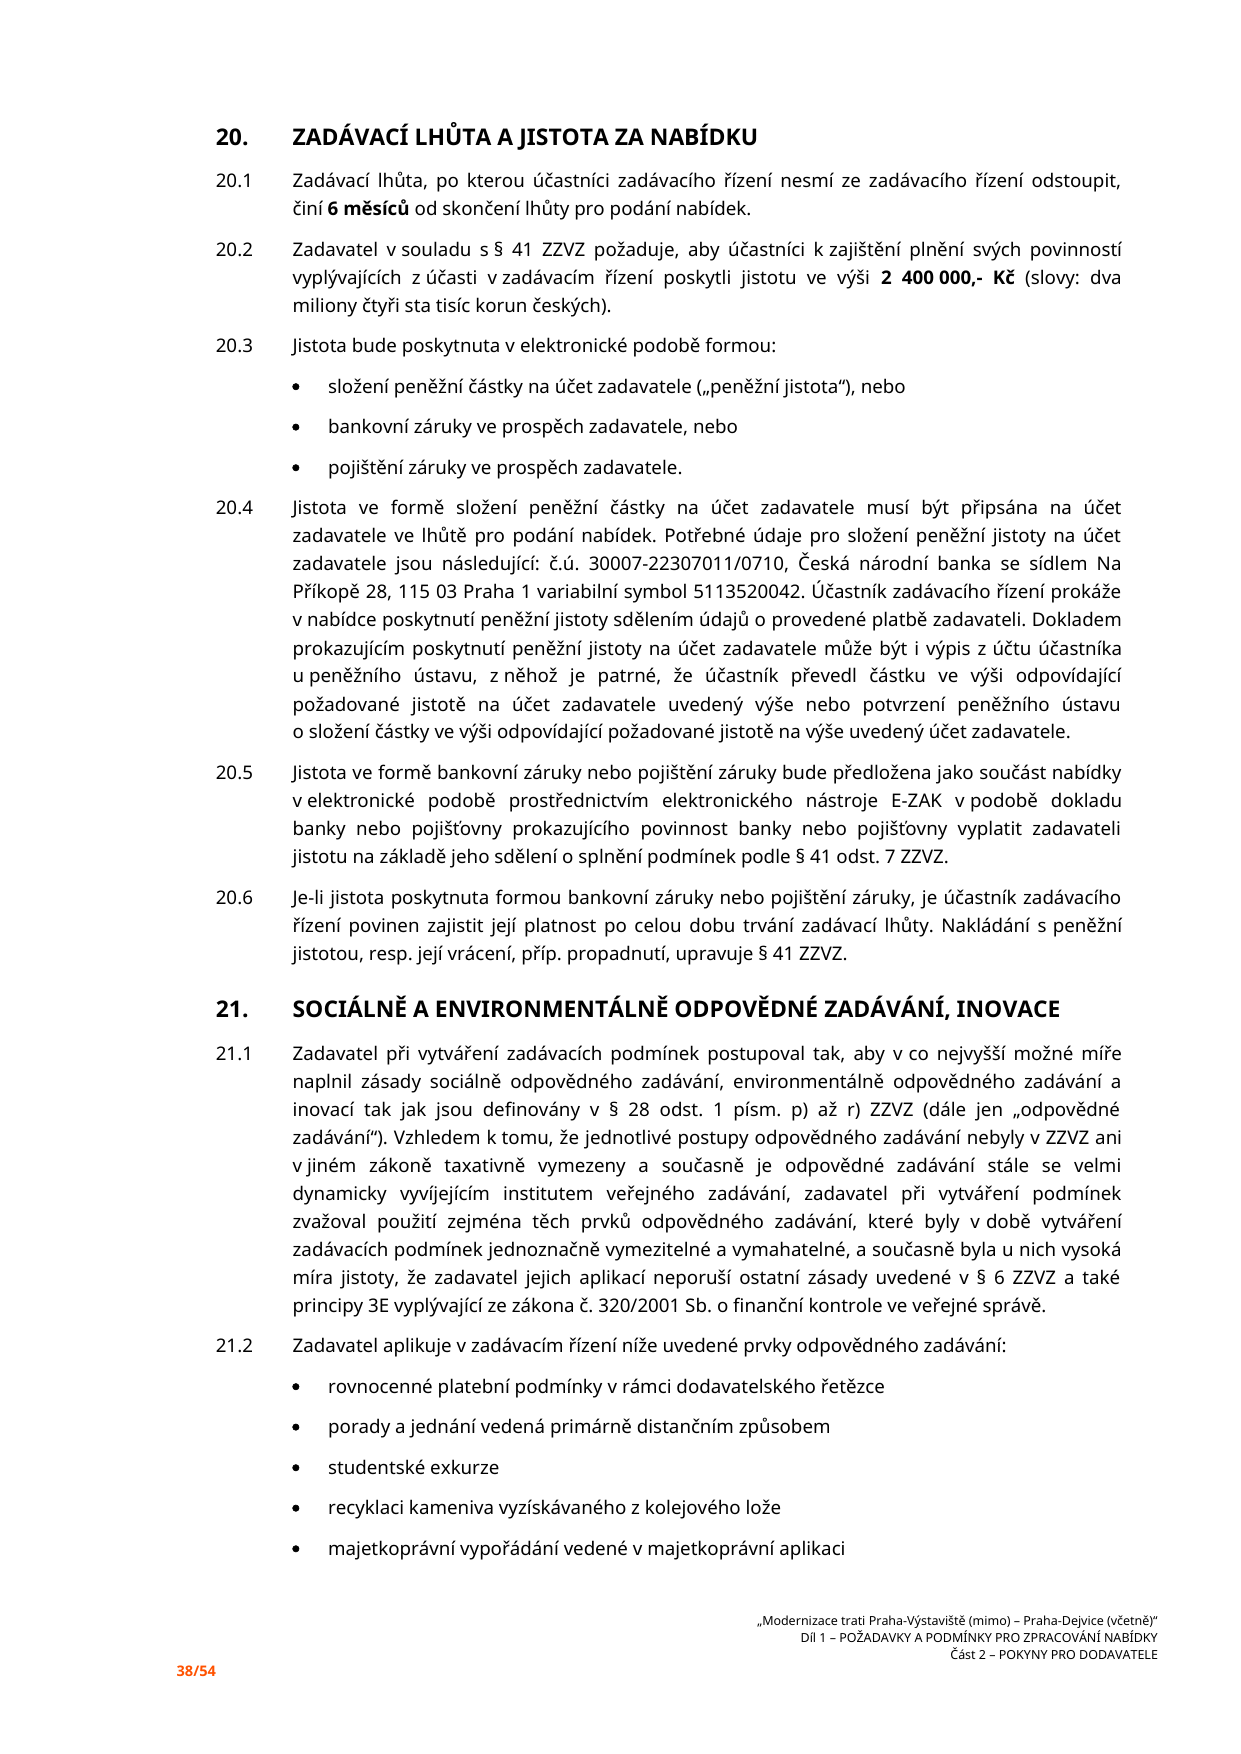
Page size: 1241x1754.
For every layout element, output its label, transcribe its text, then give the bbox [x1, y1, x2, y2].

text Jistota bude poskytnuta v elektronické podobě formou: [216, 333, 1122, 358]
text Jistota ve formě složení peněžní částky na účet zadavatele musí být připsána na účet zadavatele ve lhůtě pro podání nabídek. Potřebné údaje pro složení peněžní jistoty na účet zadavatele jsou následující: č.ú. 30007-22307011/0710, Česká národní banka se sídlem Na Příkopě 28, 115 03 Praha 1 variabilní symbol 5113520042. Účastník zadávacího řízení prokáže v nabídce poskytnutí peněžní jistoty sdělením údajů o provedené platbě zadavateli. Dokladem prokazujícím poskytnutí peněžní jistoty na účet zadavatele může být i výpis z účtu účastníka u peněžního ústavu, z něhož je patrné, že účastník převedl částku ve výši odpovídající požadované jistotě na účet zadavatele uvedený výše nebo potvrzení peněžního ústavu o složení částky ve výši odpovídající požadované jistotě na výše uvedený účet zadavatele. [216, 495, 1122, 744]
text Zadavatel aplikuje v zadávacím řízení níže uvedené prvky odpovědného zadávání: [216, 1333, 1122, 1358]
text SOCIÁLNĚ A ENVIRONMENTÁLNĚ ODPOVĚDNÉ ZADÁVÁNÍ, INOVACE [216, 993, 1122, 1024]
text složení peněžní částky na účet zadavatele („peněžní jistota“), nebo [292, 373, 1122, 399]
text Je-li jistota poskytnuta formou bankovní záruky nebo pojištění záruky, je účastník zadávacího řízení povinen zajistit její platnost po celou dobu trvání zadávací lhůty. Nakládání s peněžní jistotou, resp. její vrácení, příp. propadnutí, upravuje § 41 ZZVZ. [216, 884, 1122, 966]
text porady a jednání vedená primárně distančním způsobem [292, 1414, 1122, 1439]
text rovnocenné platební podmínky v rámci dodavatelského řetězce [292, 1373, 1122, 1399]
text bankovní záruky ve prospěch zadavatele, nebo [292, 414, 1122, 439]
text ZADÁVACÍ LHŮTA A JISTOTA ZA NABÍDKU [216, 121, 1122, 152]
text pojištění záruky ve prospěch zadavatele. [292, 454, 1122, 480]
text Zadavatel při vytváření zadávacích podmínek postupoval tak, aby v co nejvyšší možné míře naplnil zásady sociálně odpovědného zadávání, environmentálně odpovědného zadávání a inovací tak jak jsou definovány v § 28 odst. 1 písm. p) až r) ZZVZ (dále jen „odpovědné zadávání“). Vzhledem k tomu, že jednotlivé postupy odpovědného zadávání nebyly v ZZVZ ani v jiném zákoně taxativně vymezeny a současně je odpovědné zadávání stále se velmi dynamicky vyvíjejícím institutem veřejného zadávání, zadavatel při vytváření podmínek zvažoval použití zejména těch prvků odpovědného zadávání, které byly v době vytváření zadávacích podmínek jednoznačně vymezitelné a vymahatelné, a současně byla u nich vysoká míra jistoty, že zadavatel jejich aplikací neporuší ostatní zásady uvedené v § 6 ZZVZ a také principy 3E vyplývající ze zákona č. 320/2001 Sb. o finanční kontrole ve veřejné správě. [216, 1040, 1122, 1318]
text Jistota ve formě bankovní záruky nebo pojištění záruky bude předložena jako součást nabídky v elektronické podobě prostřednictvím elektronického nástroje E-ZAK v podobě dokladu banky nebo pojišťovny prokazujícího povinnost banky nebo pojišťovny vyplatit zadavateli jistotu na základě jeho sdělení o splnění podmínek podle § 41 odst. 7 ZZVZ. [216, 759, 1122, 869]
text Zadávací lhůta, po kterou účastníci zadávacího řízení nesmí ze zadávacího řízení odstoupit, činí 6 měsíců od skončení lhůty pro podání nabídek. [216, 167, 1122, 221]
text majetkoprávní vypořádání vedené v majetkoprávní aplikaci [292, 1535, 1122, 1561]
text studentské exkurze [292, 1454, 1122, 1480]
text Zadavatel v souladu s § 41 ZZVZ požaduje, aby účastníci k zajištění plnění svých povinností vyplývajících z účasti v zadávacím řízení poskytli jistotu ve výši 2 400 000,- Kč (slovy: dva miliony čtyři sta tisíc korun českých). [216, 236, 1122, 318]
text recyklaci kameniva vyzískávaného z kolejového lože [292, 1495, 1122, 1520]
